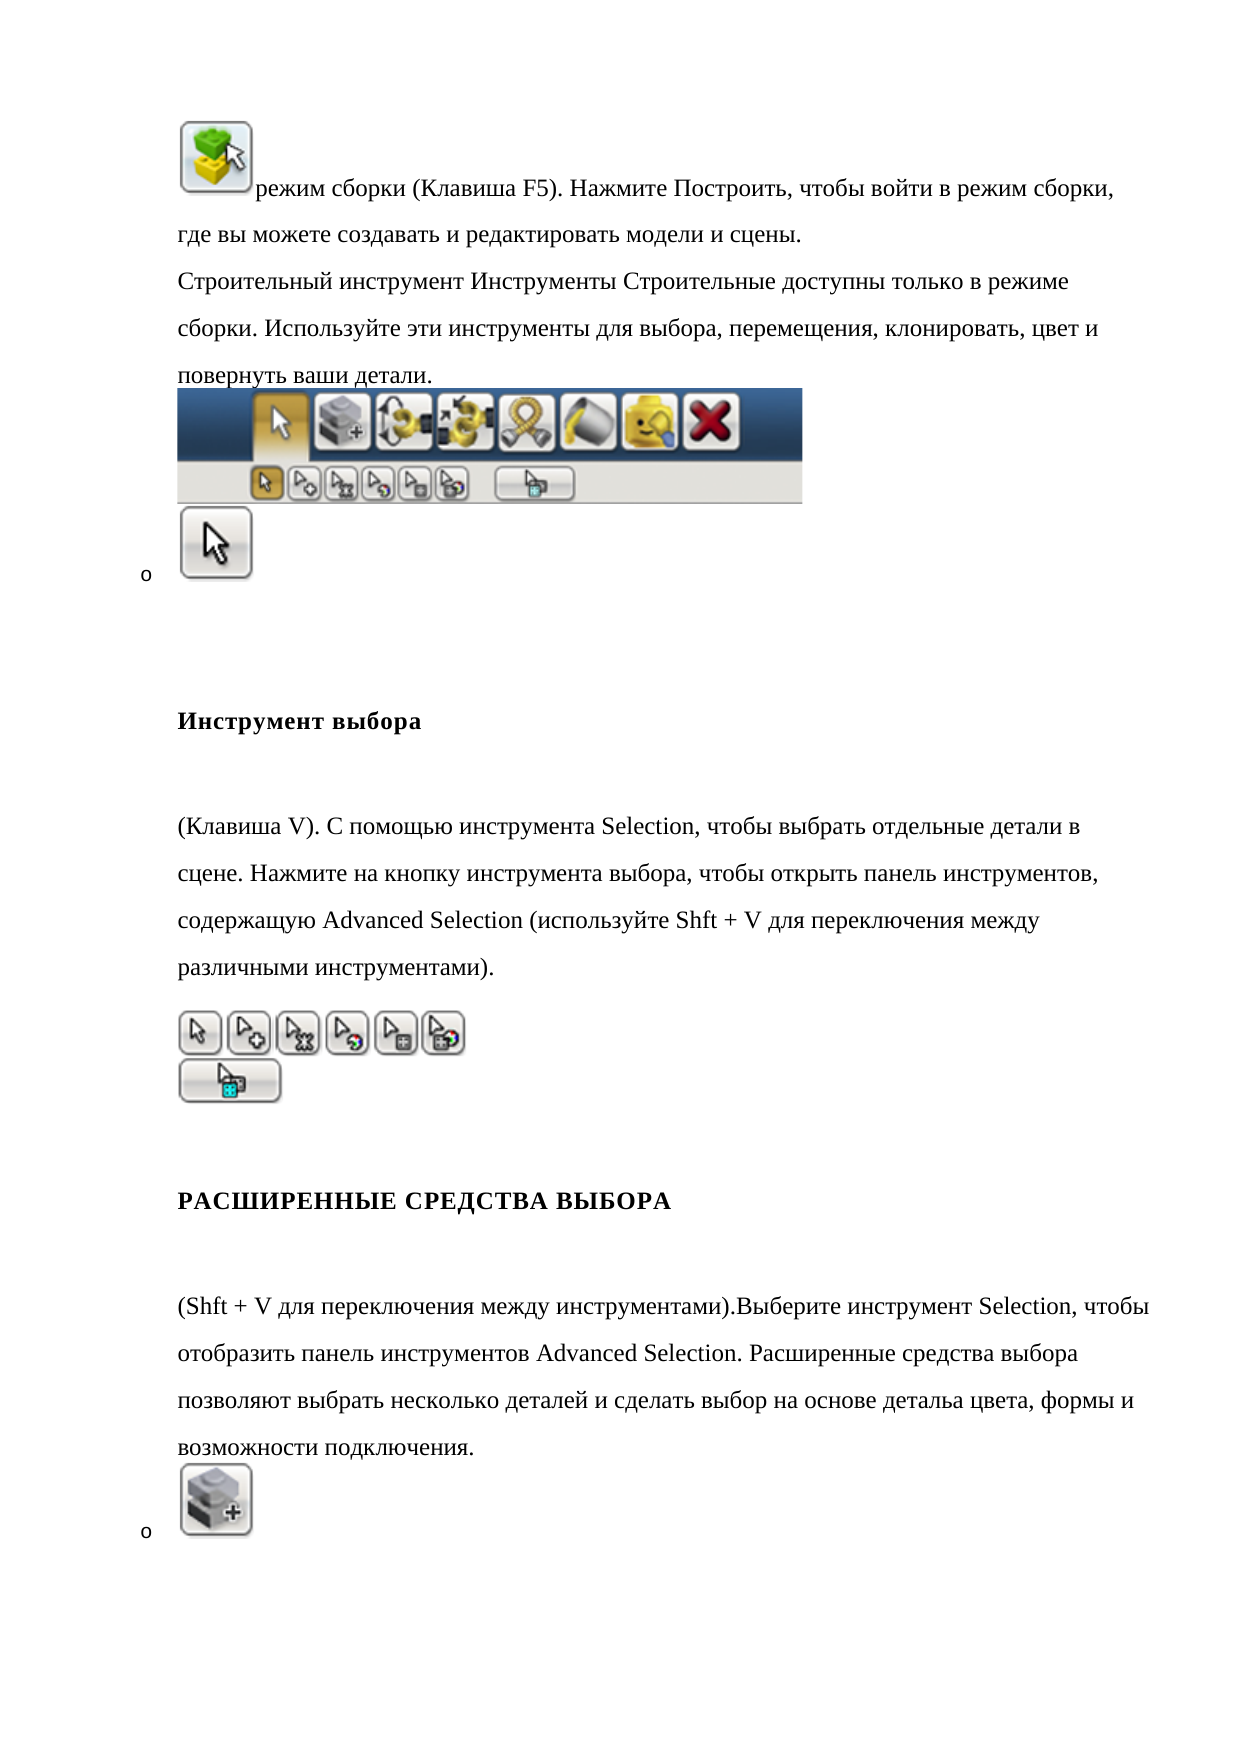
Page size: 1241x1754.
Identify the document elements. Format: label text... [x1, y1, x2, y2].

text Строительный инструмент Инструменты Строительные доступны только в режиме сборки. Используйте эти инструменты для выбора, перемещения, клонировать, цвет и повернуть ваши детали. [177, 248, 1152, 388]
picture [177, 1009, 470, 1106]
picture [177, 118, 255, 196]
text (Shft + V для переключения между инструментами).Выберите инструмент Selection, чтобы отобразить панель инструментов Advanced Selection. Расширенные средства выбора позволяют выбрать несколько деталей и сделать выбор на основе детальа цвета, формы и возможности подключения. [177, 1273, 1152, 1461]
text (Клавиша V). С помощью инструмента Selection, чтобы выбрать отдельные детали в сцене. Нажмите на кнопку инструмента выбора, чтобы открыть панель инструментов, содержащую Advanced Selection (используйте Shft + V для переключения между различными инструментами). [177, 793, 1152, 980]
text режим сборки (Клавиша F5). Нажмите Построить, чтобы войти в режим сборки, где вы можете создавать и редактировать модели и сцены. [177, 118, 1152, 248]
picture [177, 388, 803, 582]
text РАСШИРЕННЫЕ СРЕДСТВА ВЫБОРА [177, 1163, 1152, 1215]
picture [177, 1460, 255, 1539]
text Инструмент выбора [177, 693, 1152, 735]
